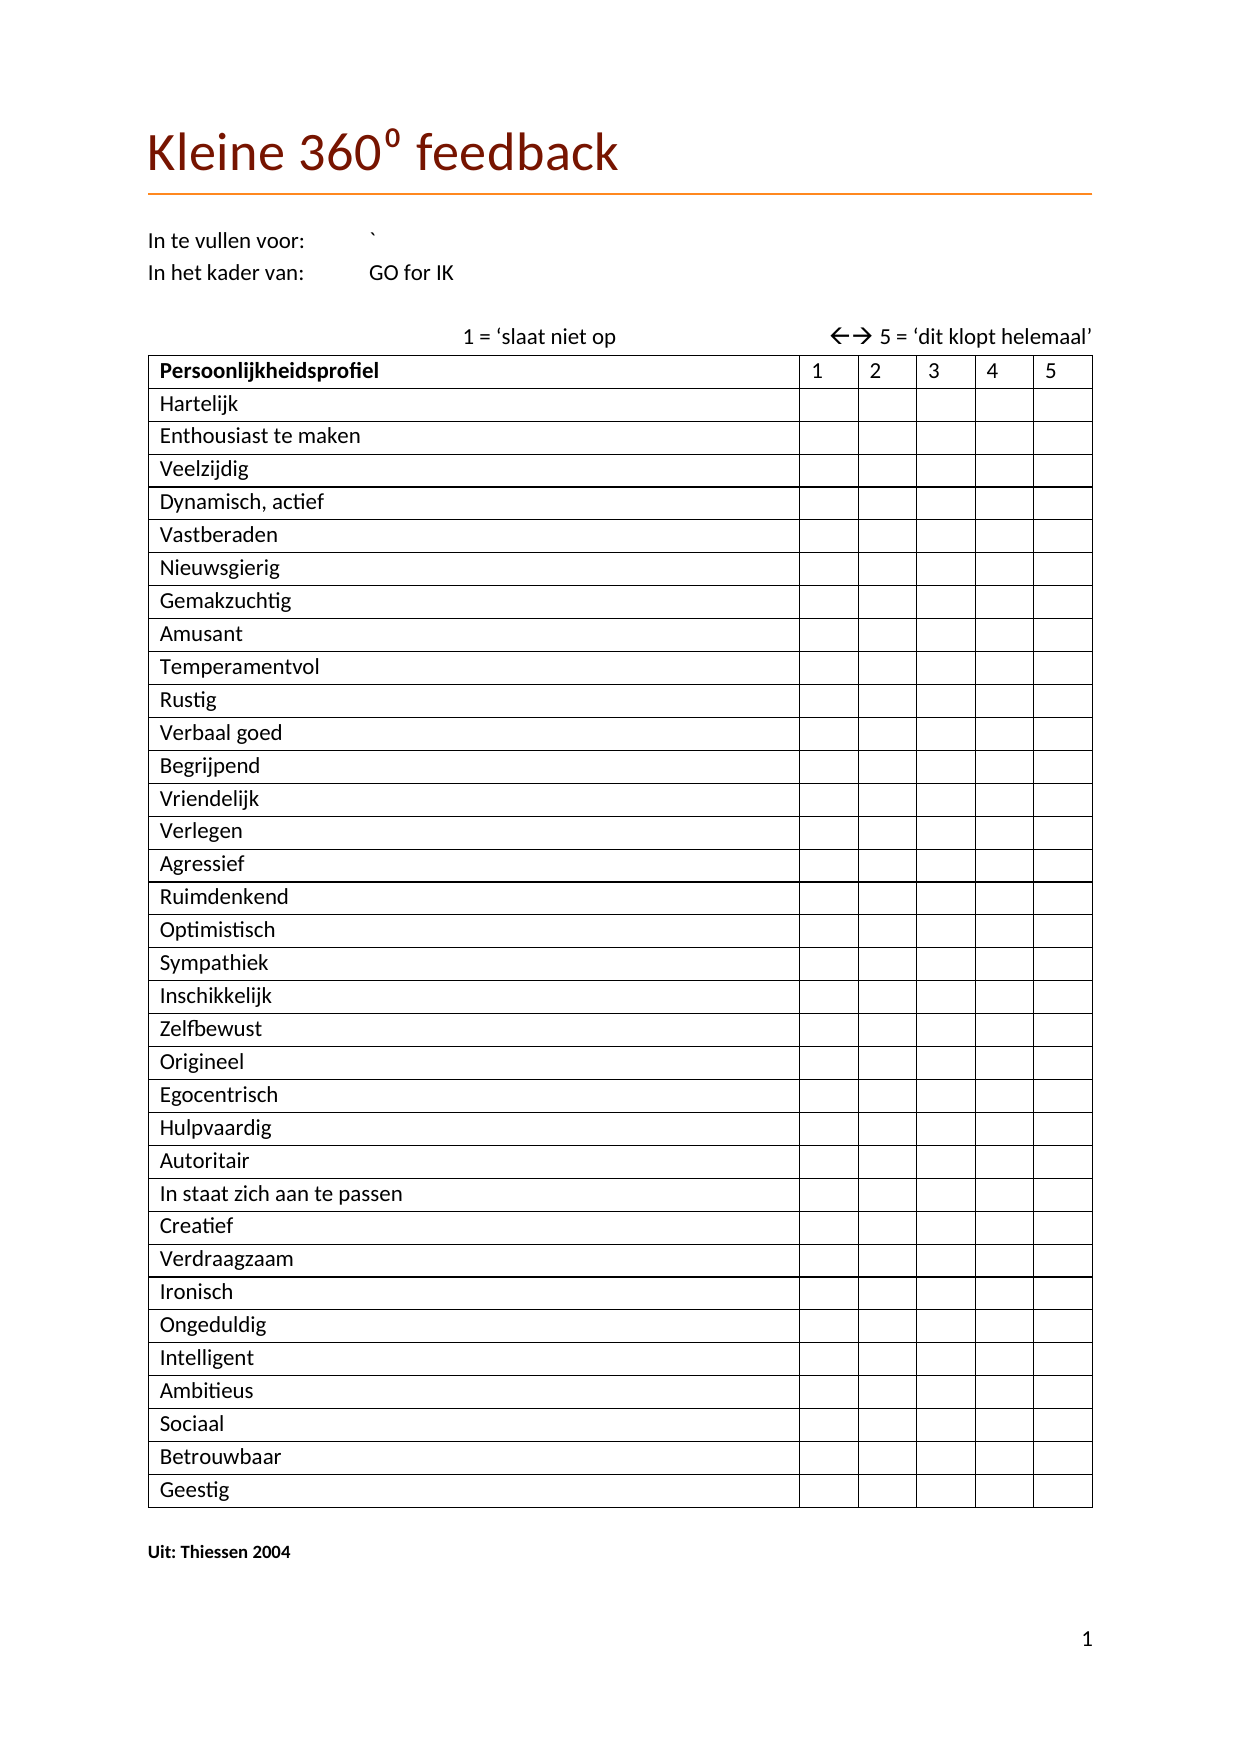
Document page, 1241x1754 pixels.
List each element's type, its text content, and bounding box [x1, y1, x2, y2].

table_cell Rustig [149, 685, 799, 717]
table_cell Ironisch [149, 1278, 799, 1309]
table_cell [917, 1179, 975, 1211]
table_cell [1034, 520, 1092, 552]
table_cell [976, 948, 1033, 980]
table_cell [859, 883, 916, 914]
table_cell [976, 751, 1033, 783]
table_cell [1034, 1278, 1092, 1309]
table_cell [800, 422, 858, 453]
table_cell [917, 520, 975, 552]
table_cell [859, 586, 916, 618]
table_cell [1034, 718, 1092, 750]
table_cell [1034, 553, 1092, 585]
table_cell [800, 1014, 858, 1046]
table_cell [917, 1475, 975, 1507]
table_header Persoonlijkheidsprofiel [149, 356, 799, 388]
table_cell [976, 1310, 1033, 1342]
table_cell [976, 1278, 1033, 1309]
table_cell [976, 520, 1033, 552]
table_cell [917, 586, 975, 618]
table_cell [1034, 948, 1092, 980]
table_cell [859, 455, 916, 486]
table_cell [859, 948, 916, 980]
table_cell [859, 1014, 916, 1046]
table_cell Optimistisch [149, 915, 799, 947]
table_cell [917, 817, 975, 848]
table_cell Creatief [149, 1212, 799, 1243]
table_cell [976, 1146, 1033, 1178]
table_cell [859, 1278, 916, 1309]
table_cell [976, 981, 1033, 1013]
table_cell [917, 1310, 975, 1342]
table_cell Betrouwbaar [149, 1442, 799, 1474]
table_cell [859, 915, 916, 947]
table_cell [859, 817, 916, 848]
table_cell [1034, 619, 1092, 651]
table_cell Dynamisch, actief [149, 488, 799, 519]
table_cell [1034, 1475, 1092, 1507]
text Uit: Thiessen 2004 [148, 1540, 1092, 1563]
table_cell [976, 389, 1033, 421]
table_cell [917, 1245, 975, 1276]
table_cell [859, 751, 916, 783]
table_cell [859, 1047, 916, 1079]
table_cell [800, 1113, 858, 1145]
table_cell [1034, 389, 1092, 421]
table_cell [1034, 817, 1092, 848]
table_cell [859, 520, 916, 552]
table_cell [1034, 1146, 1092, 1178]
table_cell [976, 1080, 1033, 1112]
table_cell Agressief [149, 850, 799, 881]
table_cell [800, 455, 858, 486]
table_cell [800, 1212, 858, 1243]
table_cell [917, 1409, 975, 1441]
table_cell [1034, 883, 1092, 914]
table_cell [917, 422, 975, 453]
table_cell [800, 883, 858, 914]
table_cell [917, 652, 975, 684]
table_cell Verdraagzaam [149, 1245, 799, 1276]
table_cell [976, 1179, 1033, 1211]
table_cell [859, 1409, 916, 1441]
table_cell Ongeduldig [149, 1310, 799, 1342]
table_cell [976, 915, 1033, 947]
table_cell [1034, 1014, 1092, 1046]
table_cell Amusant [149, 619, 799, 651]
table_cell Vriendelijk [149, 784, 799, 816]
table_cell Sympathiek [149, 948, 799, 980]
table_cell [917, 1146, 975, 1178]
table_cell [976, 850, 1033, 881]
table_cell [1034, 685, 1092, 717]
table_cell [859, 553, 916, 585]
table_cell [859, 685, 916, 717]
table_cell [976, 1442, 1033, 1474]
table_cell [800, 915, 858, 947]
table_cell [859, 1146, 916, 1178]
table_cell [917, 553, 975, 585]
table_cell [976, 1343, 1033, 1375]
table_cell [917, 850, 975, 881]
table_cell In staat zich aan te passen [149, 1179, 799, 1211]
table_cell [976, 422, 1033, 453]
table_cell [1034, 1047, 1092, 1079]
table_cell [800, 850, 858, 881]
table_cell Egocentrisch [149, 1080, 799, 1112]
table_cell [976, 619, 1033, 651]
table_cell [800, 652, 858, 684]
table_cell [917, 915, 975, 947]
table_cell Ambitieus [149, 1376, 799, 1408]
table_cell Enthousiast te maken [149, 422, 799, 453]
table_cell [859, 652, 916, 684]
table_cell [1034, 784, 1092, 816]
table_cell Sociaal [149, 1409, 799, 1441]
table_cell Nieuwsgierig [149, 553, 799, 585]
table_cell Geestig [149, 1475, 799, 1507]
table_cell [800, 1310, 858, 1342]
table_cell [800, 718, 858, 750]
table_cell [917, 981, 975, 1013]
table_cell [917, 619, 975, 651]
table_cell [859, 718, 916, 750]
table_cell Ruimdenkend [149, 883, 799, 914]
table_cell [1034, 1442, 1092, 1474]
table_cell Gemakzuchtig [149, 586, 799, 618]
table_cell [1034, 1310, 1092, 1342]
table_header 4 [976, 356, 1033, 388]
table_cell [976, 817, 1033, 848]
table_cell [859, 1179, 916, 1211]
table_cell [976, 1245, 1033, 1276]
table_cell [917, 488, 975, 519]
table_cell [917, 718, 975, 750]
table_cell [917, 1047, 975, 1079]
table_cell [976, 1113, 1033, 1145]
table_cell [917, 1080, 975, 1112]
table_cell Veelzijdig [149, 455, 799, 486]
table_cell [859, 1475, 916, 1507]
table_cell [1034, 1376, 1092, 1408]
table_cell [859, 1310, 916, 1342]
table_cell [917, 389, 975, 421]
table_cell [1034, 1179, 1092, 1211]
table_cell [1034, 488, 1092, 519]
table_cell [1034, 455, 1092, 486]
table_cell [800, 784, 858, 816]
text In te vullen voor: ` [148, 226, 1092, 254]
table_cell [800, 1179, 858, 1211]
table_cell [800, 948, 858, 980]
table_cell [859, 488, 916, 519]
text In het kader van: GO for IK [148, 258, 1092, 286]
table_cell [976, 1047, 1033, 1079]
table_cell Intelligent [149, 1343, 799, 1375]
table_cell [976, 1376, 1033, 1408]
table_cell [917, 1212, 975, 1243]
table_cell [917, 948, 975, 980]
table_cell [976, 652, 1033, 684]
table_cell [859, 850, 916, 881]
table_cell [800, 1245, 858, 1276]
table_header 1 [800, 356, 858, 388]
table_header 2 [859, 356, 916, 388]
table_cell [917, 784, 975, 816]
table_cell Temperamentvol [149, 652, 799, 684]
table_cell [800, 1442, 858, 1474]
table_cell Vastberaden [149, 520, 799, 552]
table_cell [917, 883, 975, 914]
table_cell [917, 455, 975, 486]
table_cell [859, 1376, 916, 1408]
table_cell [800, 1376, 858, 1408]
table_cell [800, 488, 858, 519]
table_cell [976, 883, 1033, 914]
table_cell [976, 488, 1033, 519]
table_cell [976, 1212, 1033, 1243]
table_cell [976, 1475, 1033, 1507]
table_cell [800, 1343, 858, 1375]
table_cell [859, 1212, 916, 1243]
table_cell [800, 685, 858, 717]
table_cell [800, 586, 858, 618]
table_cell [800, 1080, 858, 1112]
table_header 3 [917, 356, 975, 388]
table_cell [800, 1409, 858, 1441]
table_cell [976, 1014, 1033, 1046]
table_cell [976, 586, 1033, 618]
title Kleine 360⁰ feedback [148, 118, 1092, 193]
table_cell [976, 553, 1033, 585]
table_cell [976, 685, 1033, 717]
table_cell [800, 1047, 858, 1079]
table_cell Verbaal goed [149, 718, 799, 750]
table_cell [1034, 850, 1092, 881]
table_cell [917, 1278, 975, 1309]
table_cell [800, 520, 858, 552]
table_cell [800, 817, 858, 848]
table_cell [1034, 1343, 1092, 1375]
table_cell Verlegen [149, 817, 799, 848]
table_cell [917, 1343, 975, 1375]
table_cell [800, 751, 858, 783]
table_cell [800, 1475, 858, 1507]
table_cell [917, 751, 975, 783]
table_cell Hulpvaardig [149, 1113, 799, 1145]
table_header 5 [1034, 356, 1092, 388]
table_cell [1034, 1212, 1092, 1243]
table_cell [1034, 1080, 1092, 1112]
table_cell Hartelijk [149, 389, 799, 421]
table_cell [859, 981, 916, 1013]
table_cell [1034, 751, 1092, 783]
table_cell [917, 685, 975, 717]
table_cell [1034, 652, 1092, 684]
table_cell [859, 619, 916, 651]
table_cell [976, 455, 1033, 486]
table_cell Autoritair [149, 1146, 799, 1178]
table_cell Inschikkelijk [149, 981, 799, 1013]
table_cell [917, 1113, 975, 1145]
table_cell Begrijpend [149, 751, 799, 783]
table_cell [917, 1014, 975, 1046]
table_cell [976, 1409, 1033, 1441]
table_cell [800, 1146, 858, 1178]
table_cell [1034, 586, 1092, 618]
table_cell [859, 1245, 916, 1276]
table_cell [800, 981, 858, 1013]
table_cell Zelfbewust [149, 1014, 799, 1046]
table_cell [859, 1113, 916, 1145]
table_cell [859, 1343, 916, 1375]
table_cell [859, 422, 916, 453]
table_cell [1034, 422, 1092, 453]
table_cell [859, 1442, 916, 1474]
text 1 = ‘slaat niet op 5 = ‘dit klopt helemaal’ [148, 322, 1092, 351]
table_cell [976, 784, 1033, 816]
table_cell [859, 1080, 916, 1112]
table_cell [1034, 915, 1092, 947]
table_cell [917, 1376, 975, 1408]
table_cell [1034, 1409, 1092, 1441]
table_cell [859, 389, 916, 421]
table_cell [800, 553, 858, 585]
table_cell [800, 389, 858, 421]
table_cell [859, 784, 916, 816]
table_cell [976, 718, 1033, 750]
table_cell [1034, 981, 1092, 1013]
table_cell [800, 1278, 858, 1309]
table_cell [800, 619, 858, 651]
table_cell Origineel [149, 1047, 799, 1079]
table_cell [917, 1442, 975, 1474]
table_cell [1034, 1245, 1092, 1276]
table_cell [1034, 1113, 1092, 1145]
